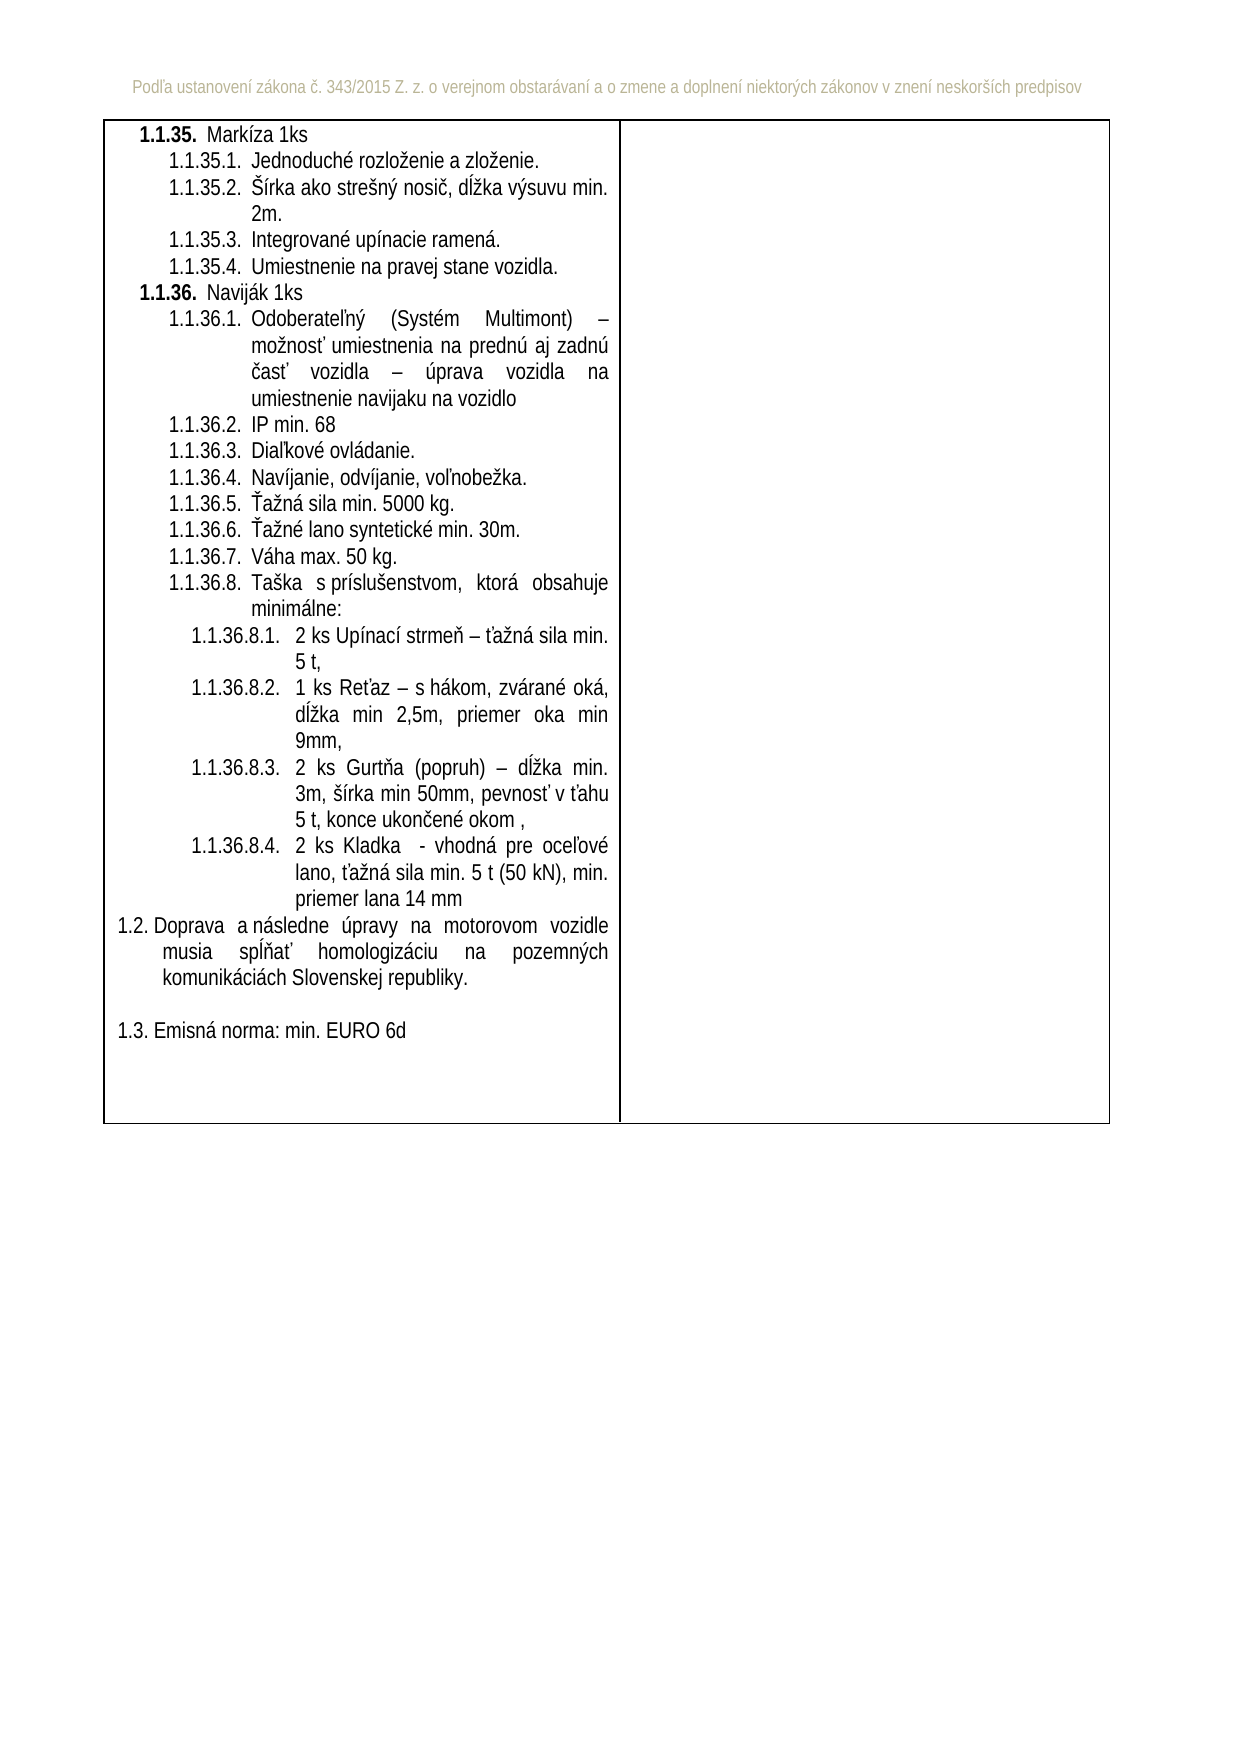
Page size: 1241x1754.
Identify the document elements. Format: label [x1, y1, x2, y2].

table_cell [621, 121, 1109, 1122]
table_cell [105, 121, 619, 1122]
